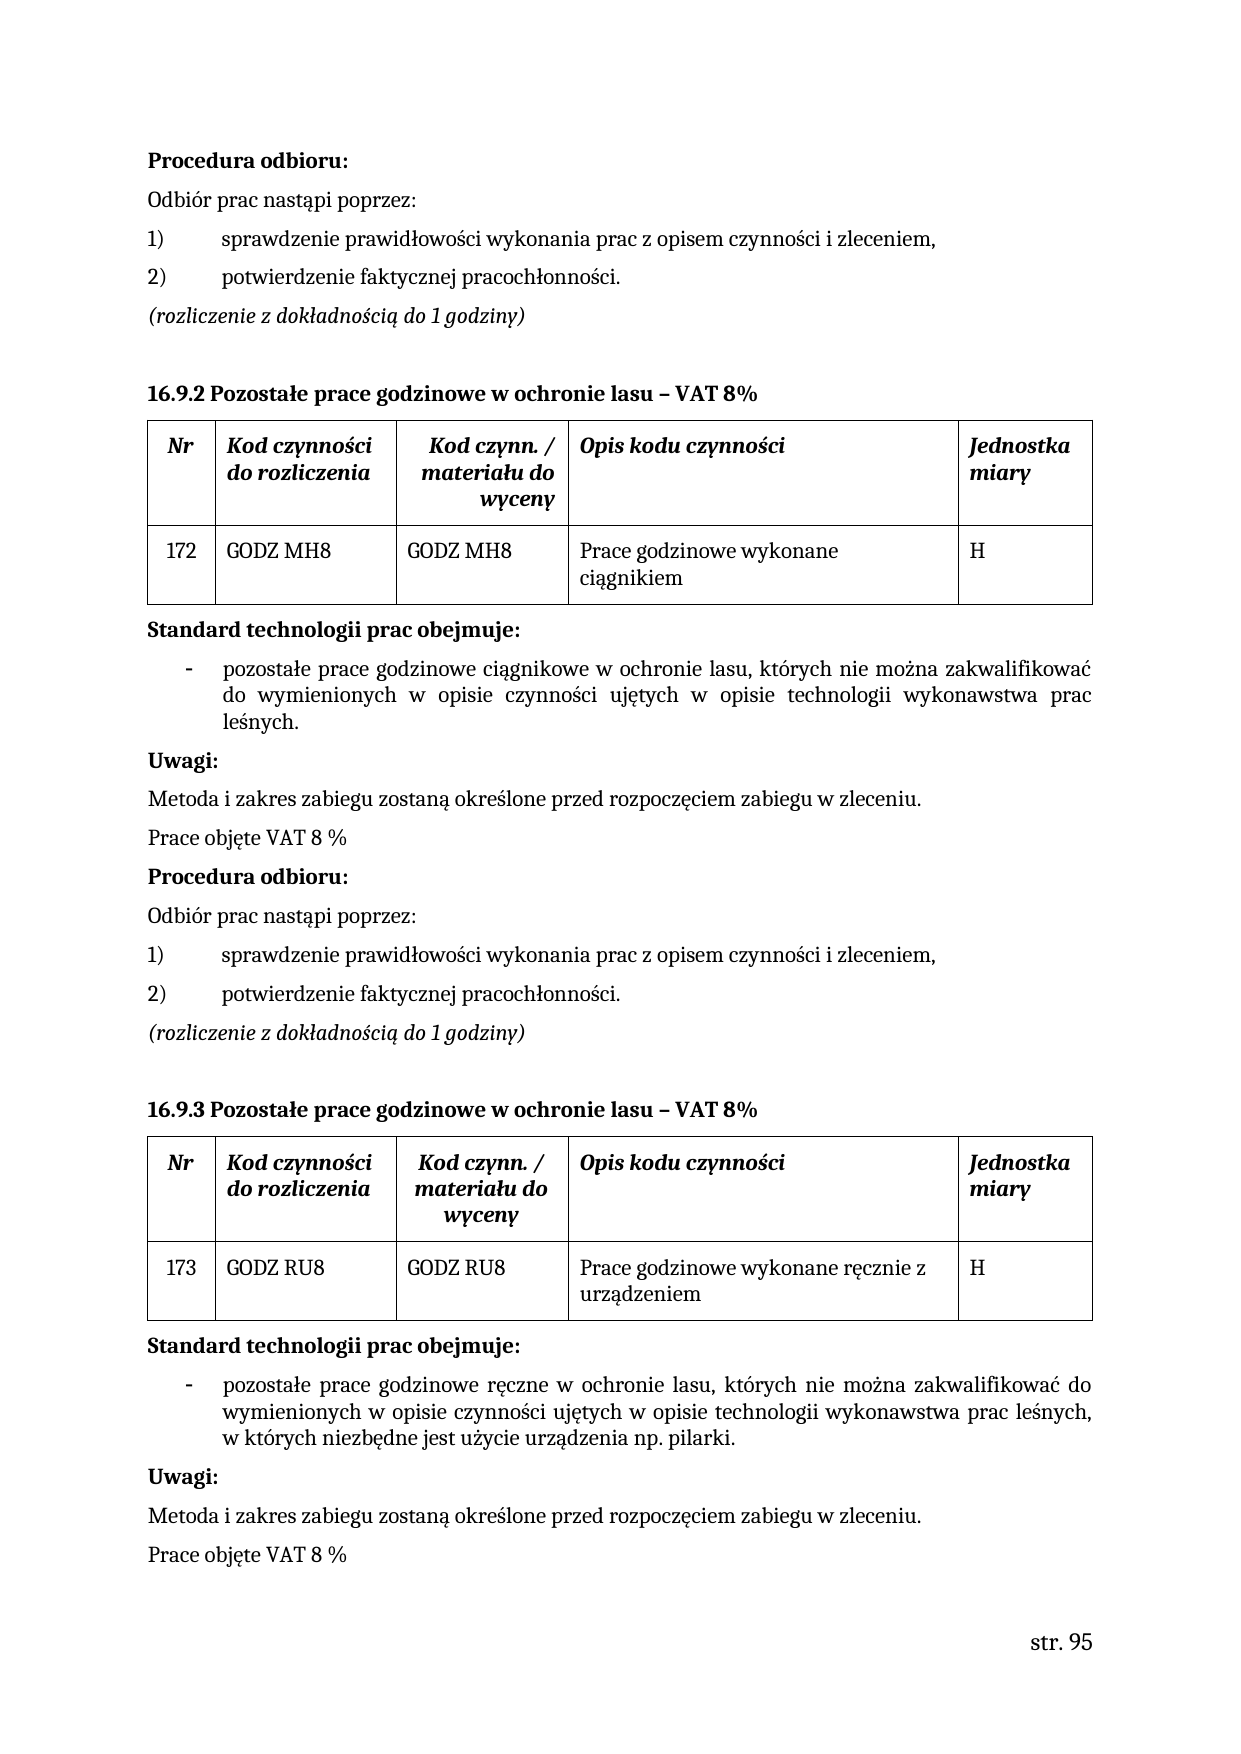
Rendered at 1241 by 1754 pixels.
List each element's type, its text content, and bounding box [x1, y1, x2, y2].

text 16.9.2 Pozostałe prace godzinowe w ochronie lasu – VAT 8% [148, 381, 1093, 407]
text Metoda i zakres zabiegu zostaną określone przed rozpoczęciem zabiegu w zleceniu. [148, 1503, 1093, 1529]
text Odbiór prac nastąpi poprzez: [148, 903, 1093, 929]
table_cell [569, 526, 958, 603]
text Metoda i zakres zabiegu zostaną określone przed rozpoczęciem zabiegu w zleceniu. [148, 786, 1093, 813]
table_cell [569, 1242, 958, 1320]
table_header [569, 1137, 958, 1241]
list pozostałe prace godzinowe ciągnikowe w ochronie lasu, których nie można zakwalifikować do wymienionych w opisie czynności ujętych w opisie technologii wykonawstwa prac leśnych. [185, 656, 1093, 735]
text Procedura odbioru: [148, 864, 1093, 890]
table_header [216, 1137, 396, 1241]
text (rozliczenie z dokładnością do 1 godziny) [148, 303, 1093, 329]
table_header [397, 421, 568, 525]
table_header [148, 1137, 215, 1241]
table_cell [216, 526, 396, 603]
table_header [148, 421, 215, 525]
text Standard technologii prac obejmuje: [148, 1333, 1093, 1360]
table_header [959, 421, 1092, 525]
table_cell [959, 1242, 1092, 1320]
text Uwagi: [148, 1464, 1093, 1490]
text Uwagi: [148, 747, 1093, 774]
text 1) sprawdzenie prawidłowości wykonania prac z opisem czynności i zleceniem, [148, 225, 1093, 252]
text Prace objęte VAT 8 % [148, 825, 1093, 851]
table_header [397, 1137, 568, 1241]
list pozostałe prace godzinowe ręczne w ochronie lasu, których nie można zakwalifikować do wymienionych w opisie czynności ujętych w opisie technologii wykonawstwa prac leśnych, w których niezbędne jest użycie urządzenia np. pilarki. [185, 1372, 1093, 1451]
text 2) potwierdzenie faktycznej pracochłonności. [148, 981, 1093, 1007]
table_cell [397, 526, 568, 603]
text 1) sprawdzenie prawidłowości wykonania prac z opisem czynności i zleceniem, [148, 942, 1093, 968]
text 16.9.3 Pozostałe prace godzinowe w ochronie lasu – VAT 8% [148, 1097, 1093, 1123]
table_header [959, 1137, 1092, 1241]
text Standard technologii prac obejmuje: [148, 617, 1093, 643]
text Odbiór prac nastąpi poprzez: [148, 186, 1093, 213]
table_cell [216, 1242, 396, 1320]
text Procedura odbioru: [148, 148, 1093, 174]
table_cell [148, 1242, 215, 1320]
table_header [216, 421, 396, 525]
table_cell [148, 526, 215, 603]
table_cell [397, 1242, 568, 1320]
text (rozliczenie z dokładnością do 1 godziny) [148, 1019, 1093, 1046]
text 2) potwierdzenie faktycznej pracochłonności. [148, 264, 1093, 291]
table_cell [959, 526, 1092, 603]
text Prace objęte VAT 8 % [148, 1541, 1093, 1568]
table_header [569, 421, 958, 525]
